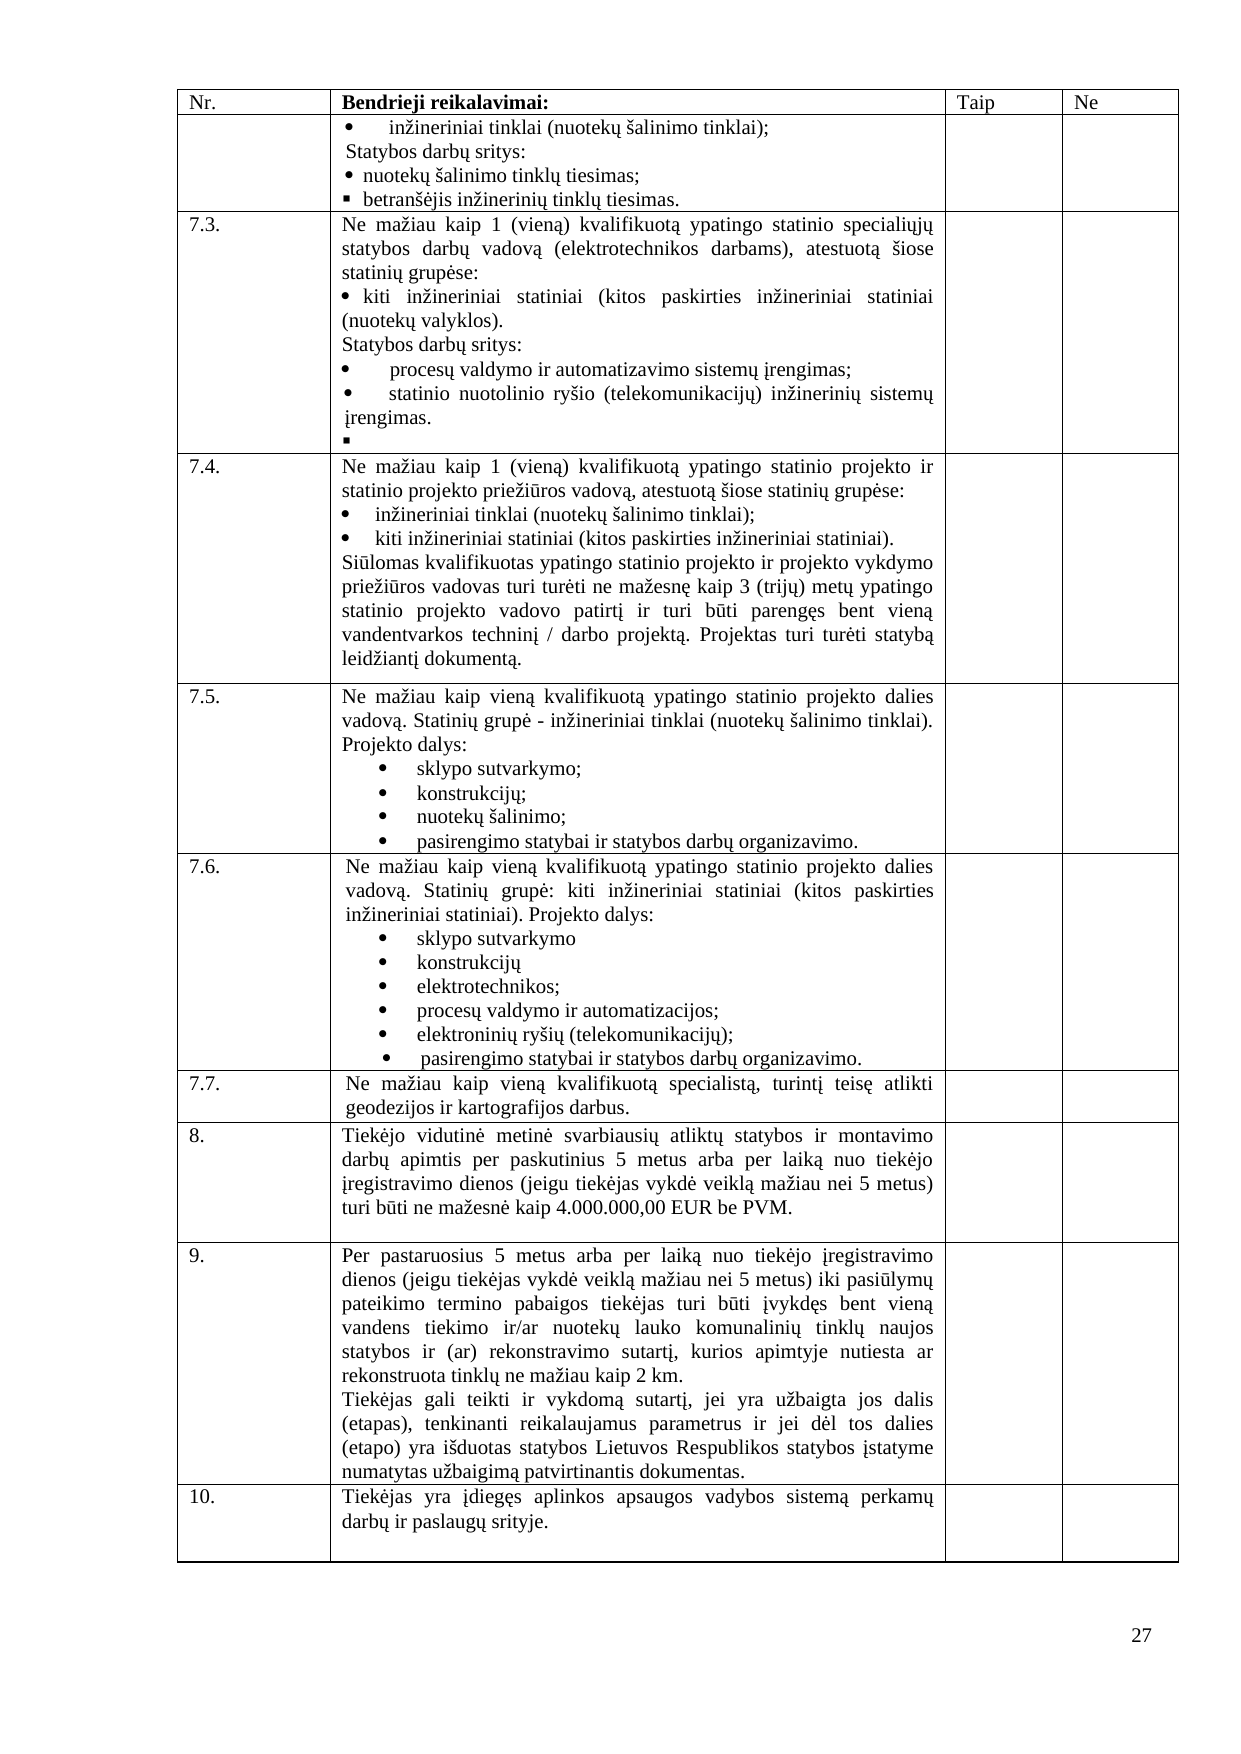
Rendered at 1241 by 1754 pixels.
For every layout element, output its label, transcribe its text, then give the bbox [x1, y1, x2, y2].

table_cell [1063, 854, 1178, 1070]
table_cell [178, 684, 330, 853]
table_cell [1063, 1071, 1178, 1122]
table_cell Tiekėjas yra įdiegęs aplinkos apsaugos vadybos sistemą perkamų darbų ir paslaugų srityje. [331, 1485, 945, 1561]
table_cell Ne mažiau kaip 1 (vieną) kvalifikuotą ypatingo statinio specialiųjų statybos darbų vadovą (elektrotechnikos darbams), atestuotą šiose statinių grupėse: kiti inžineriniai statiniai (kitos paskirties inžineriniai statiniai (nuotekų valyklos). Statybos darbų sritys: procesų valdymo ir automatizavimo sistemų įrengimas; statinio nuotolinio ryšio (telekomunikacijų) inžinerinių sistemų įrengimas. [331, 212, 945, 453]
table_cell [946, 1071, 1062, 1122]
table_cell [946, 1485, 1062, 1561]
table_cell [178, 212, 330, 453]
table_cell [178, 1071, 330, 1122]
table_cell [1063, 684, 1178, 853]
table_header Taip [946, 90, 1062, 114]
table_cell Ne mažiau kaip 1 (vieną) kvalifikuotą ypatingo statinio projekto ir statinio projekto priežiūros vadovą, atestuotą šiose statinių grupėse: inžineriniai tinklai (nuotekų šalinimo tinklai); kiti inžineriniai statiniai (kitos paskirties inžineriniai statiniai). Siūlomas kvalifikuotas ypatingo statinio projekto ir projekto vykdymo priežiūros vadovas turi turėti ne mažesnę kaip 3 (trijų) metų ypatingo statinio projekto vadovo patirtį ir turi būti parengęs bent vieną vandentvarkos techninį / darbo projektą. Projektas turi turėti statybą leidžiantį dokumentą. [331, 454, 945, 683]
table_cell Tiekėjo vidutinė metinė svarbiausių atliktų statybos ir montavimo darbų apimtis per paskutinius 5 metus arba per laiką nuo tiekėjo įregistravimo dienos (jeigu tiekėjas vykdė veiklą mažiau nei 5 metus) turi būti ne mažesnė kaip 4.000.000,00 EUR be PVM. [331, 1123, 945, 1242]
table_header Ne [1063, 90, 1178, 114]
table_cell Ne mažiau kaip vieną kvalifikuotą ypatingo statinio projekto dalies vadovą. Statinių grupė - inžineriniai tinklai (nuotekų šalinimo tinklai). Projekto dalys: sklypo sutvarkymo; konstrukcijų; nuotekų šalinimo; pasirengimo statybai ir statybos darbų organizavimo. [331, 684, 945, 853]
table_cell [331, 115, 945, 211]
table_cell [946, 212, 1062, 453]
table_cell [1063, 1485, 1178, 1561]
table_cell [178, 454, 330, 683]
table_cell Ne mažiau kaip vieną kvalifikuotą specialistą, turintį teisę atlikti geodezijos ir kartografijos darbus. [331, 1071, 945, 1122]
table_cell [1063, 115, 1178, 211]
table_cell [1063, 1123, 1178, 1242]
table_cell [178, 115, 330, 211]
table_cell [1063, 1243, 1178, 1483]
table_cell [946, 1123, 1062, 1242]
table_cell Per pastaruosius 5 metus arba per laiką nuo tiekėjo įregistravimo dienos (jeigu tiekėjas vykdė veiklą mažiau nei 5 metus) iki pasiūlymų pateikimo termino pabaigos tiekėjas turi būti įvykdęs bent vieną vandens tiekimo ir/ar nuotekų lauko komunalinių tinklų naujos statybos ir (ar) rekonstravimo sutartį, kurios apimtyje nutiesta ar rekonstruota tinklų ne mažiau kaip 2 km. Tiekėjas gali teikti ir vykdomą sutartį, jei yra užbaigta jos dalis (etapas), tenkinanti reikalaujamus parametrus ir jei dėl tos dalies (etapo) yra išduotas statybos Lietuvos Respublikos statybos įstatyme numatytas užbaigimą patvirtinantis dokumentas. [331, 1243, 945, 1483]
table_cell [946, 1243, 1062, 1483]
table_header Bendrieji reikalavimai: [331, 90, 945, 114]
table_cell [1063, 212, 1178, 453]
table_header Nr. [178, 90, 330, 114]
table_cell 8. [178, 1123, 330, 1242]
table_cell 9. [178, 1243, 330, 1483]
table_cell [946, 115, 1062, 211]
table_cell [946, 454, 1062, 683]
table_cell Ne mažiau kaip vieną kvalifikuotą ypatingo statinio projekto dalies vadovą. Statinių grupė: kiti inžineriniai statiniai (kitos paskirties inžineriniai statiniai). Projekto dalys: sklypo sutvarkymo konstrukcijų elektrotechnikos; procesų valdymo ir automatizacijos; elektroninių ryšių (telekomunikacijų); pasirengimo statybai ir statybos darbų organizavimo. [331, 854, 945, 1070]
table_cell [178, 854, 330, 1070]
table_cell [946, 854, 1062, 1070]
table_cell 10. [178, 1485, 330, 1561]
table_cell [946, 684, 1062, 853]
table_cell [1063, 454, 1178, 683]
